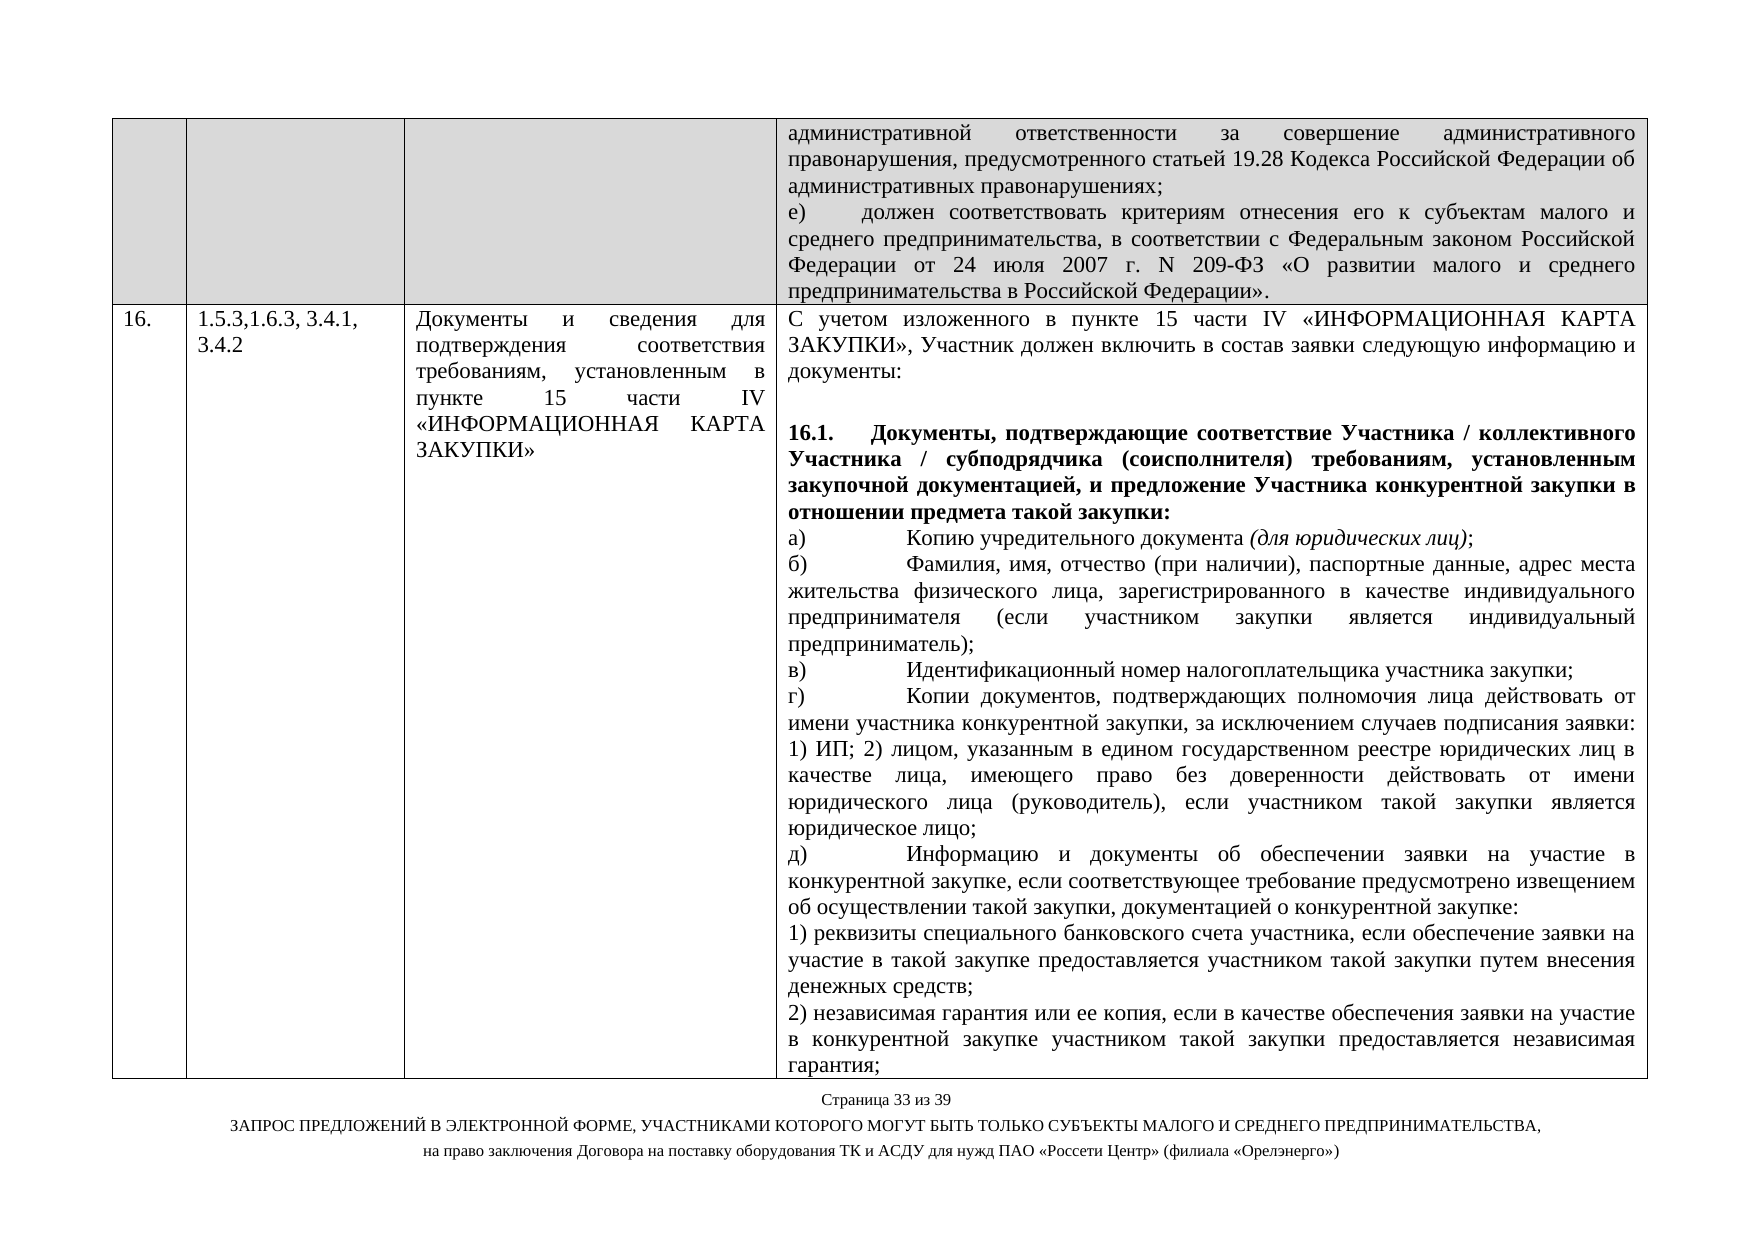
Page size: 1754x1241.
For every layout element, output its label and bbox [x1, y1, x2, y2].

table_cell [187, 119, 404, 304]
table_cell [405, 305, 776, 1078]
table_cell [113, 119, 186, 304]
table_cell [187, 305, 404, 1078]
table_cell [777, 119, 1647, 304]
table_cell [405, 119, 776, 304]
table_cell [113, 305, 186, 1078]
table_cell [777, 305, 1647, 1078]
